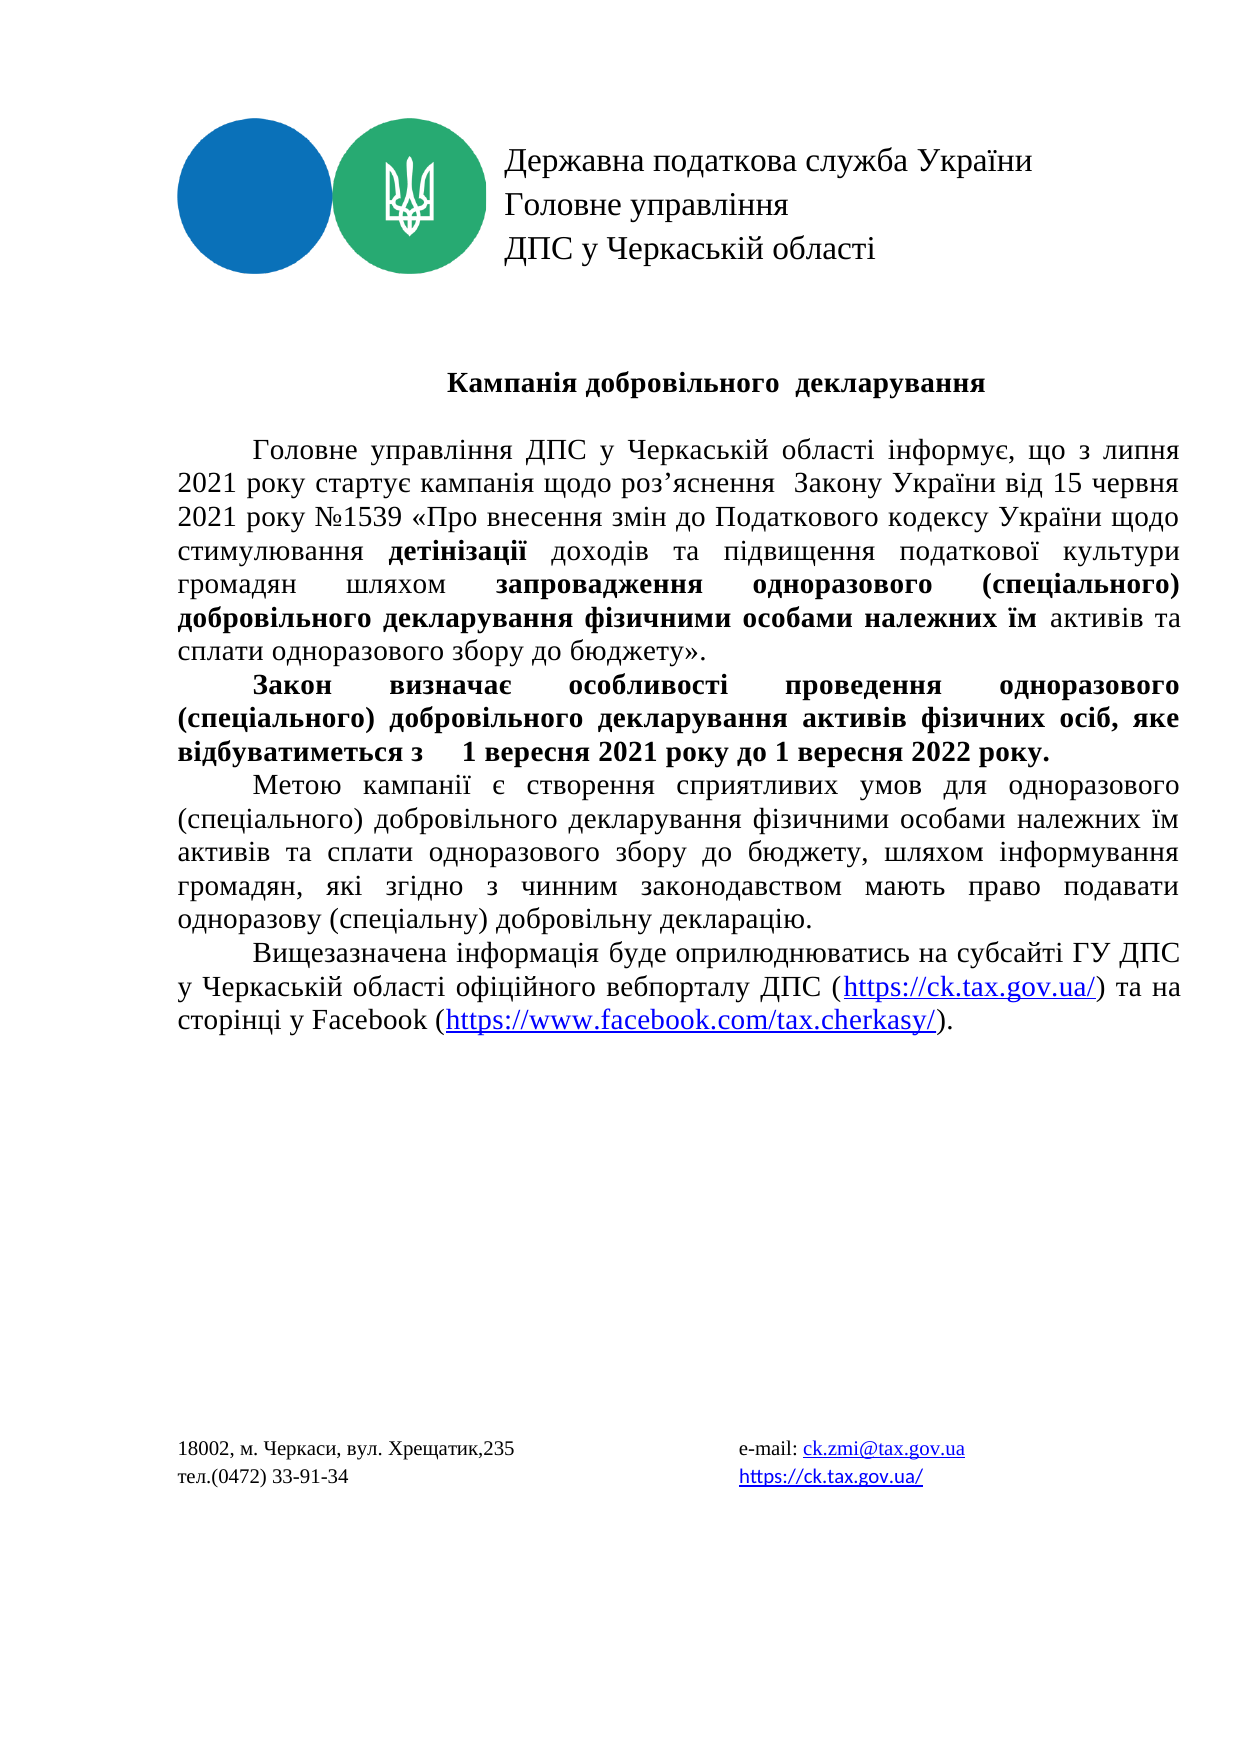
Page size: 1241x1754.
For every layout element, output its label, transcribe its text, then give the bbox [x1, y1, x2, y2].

text Закон визначає особливості проведення одноразового (спеціального) добровільного декларування активів фізичних осіб, яке відбуватиметься з 1 вересня 2021 року до 1 вересня 2022 року. [177, 667, 1181, 767]
picture [177, 118, 487, 274]
text Головне управління ДПС у Черкаській області інформує, що з липня 2021 року стартує кампанія щодо роз’яснення Закону України від 15 червня 2021 року №1539 «Про внесення змін до Податкового кодексу України щодо стимулювання детінізації доходів та підвищення податкової культури громадян шляхом запровадження одноразового (спеціального) добровільного декларування фізичними особами належних їм активів та сплати одноразового збору до бюджету». [177, 432, 1181, 667]
text Кампанія добровільного декларування [177, 365, 1181, 398]
text 18002, м. Черкаси, вул. Хрещатик,235 e-mail: ck.zmi@tax.gov.ua [177, 1436, 1181, 1460]
text Вищезазначена інформація буде оприлюднюватись на субсайті ГУ ДПС у Черкаській області офіційного вебпорталу ДПС (https://ck.tax.gov.ua/) та на сторінці у Facebook (https://www.facebook.com/tax.cherkasy/). [177, 935, 1181, 1036]
text Метою кампанії є створення сприятливих умов для одноразового (спеціального) добровільного декларування фізичними особами належних їм активів та сплати одноразового збору до бюджету, шляхом інформування громадян, які згідно з чинним законодавством мають право подавати одноразову (спеціальну) добровільну декларацію. [177, 767, 1181, 935]
text тел.(0472) 33-91-34 https://ck.tax.gov.ua/ [177, 1464, 1181, 1489]
